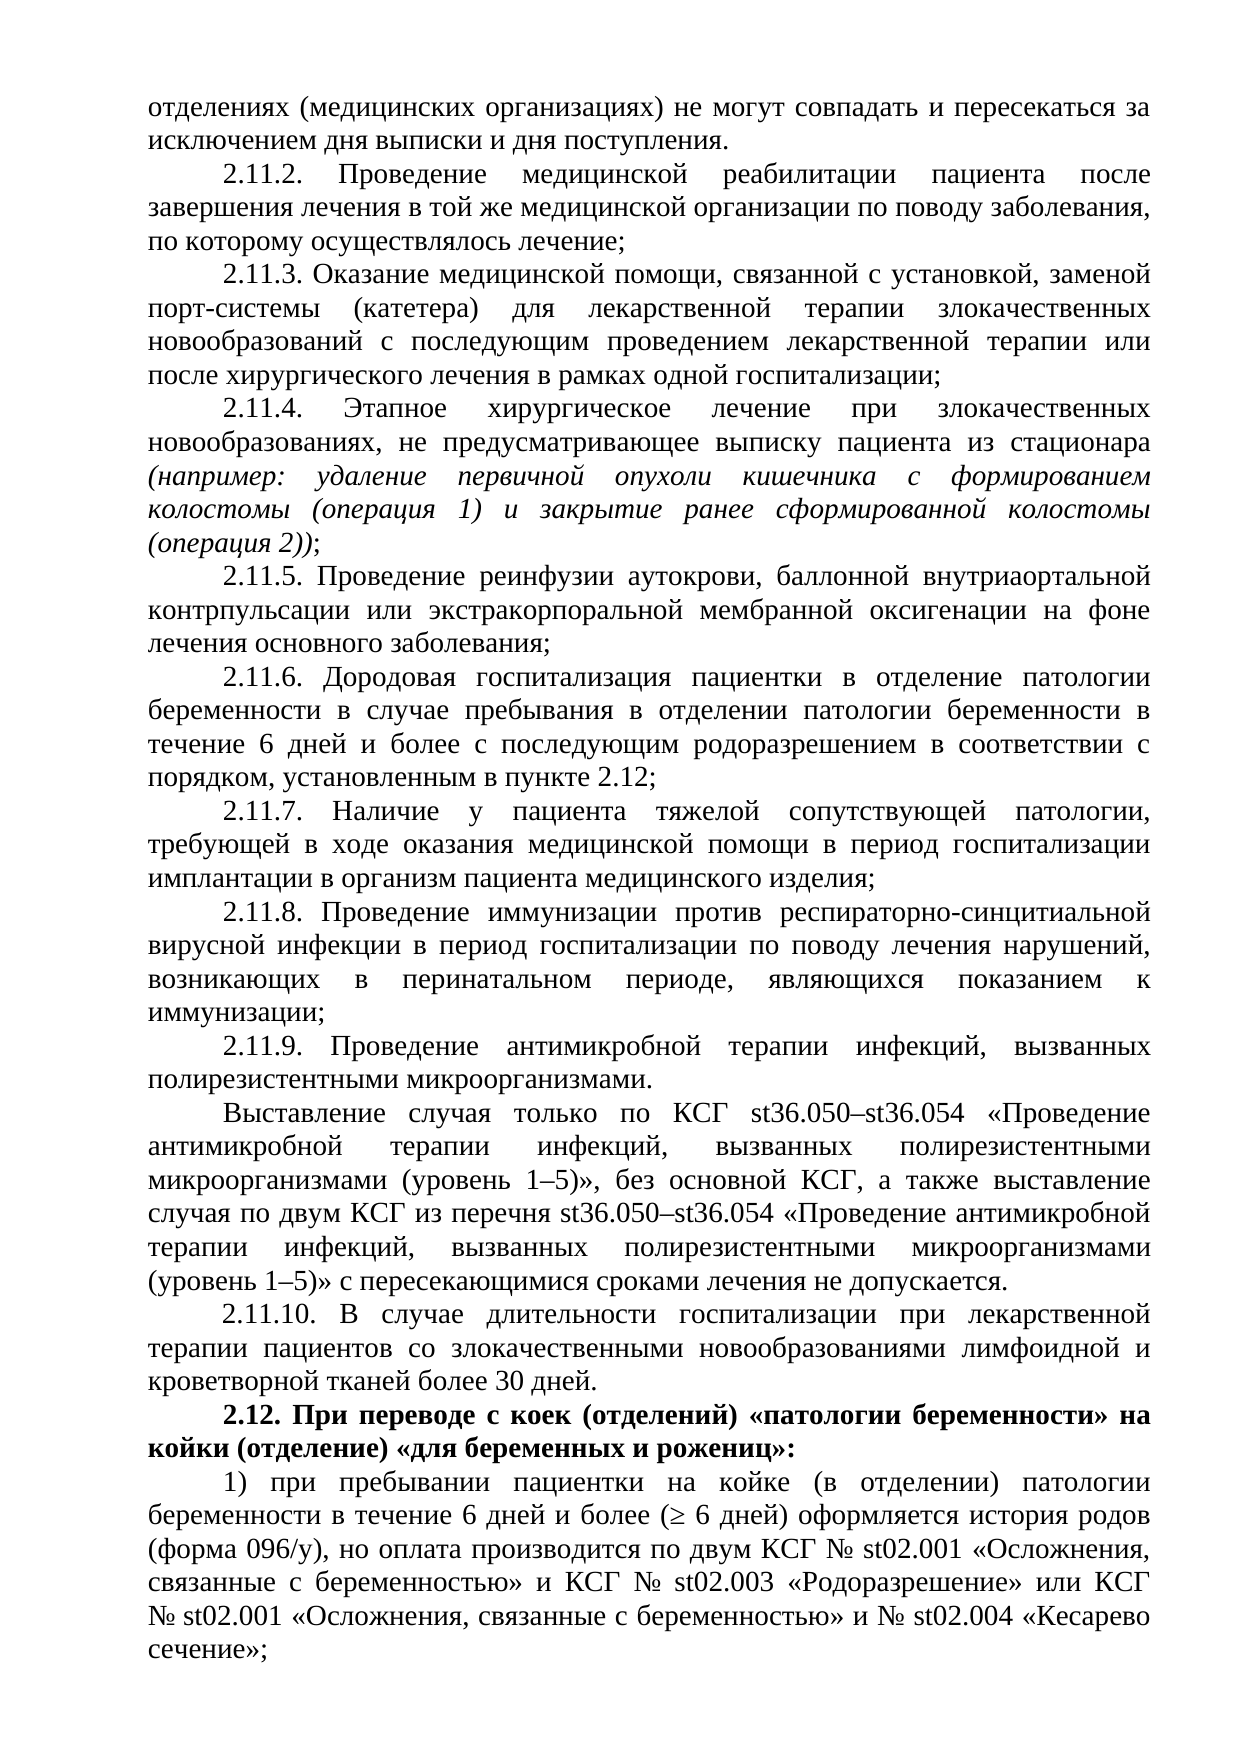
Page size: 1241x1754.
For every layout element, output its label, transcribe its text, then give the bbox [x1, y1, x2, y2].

text 2.11.10. В случае длительности госпитализации при лекарственной терапии пациентов со злокачественными новообразованиями лимфоидной и кроветворной тканей более 30 дней. [148, 1296, 1152, 1397]
text Выставление случая только по КСГ st36.050–st36.054 «Проведение антимикробной терапии инфекций, вызванных полирезистентными микроорганизмами (уровень 1–5)», без основной КСГ, а также выставление случая по двум КСГ из перечня st36.050–st36.054 «Проведение антимикробной терапии инфекций, вызванных полирезистентными микроорганизмами (уровень 1–5)» с пересекающимися сроками лечения не допускается. [148, 1095, 1152, 1296]
text 2.11.3. Оказание медицинской помощи, связанной с установкой, заменой порт-системы (катетера) для лекарственной терапии злокачественных новообразований с последующим проведением лекарственной терапии или после хирургического лечения в рамках одной госпитализации; [148, 256, 1152, 391]
text 2.11.4. Этапное хирургическое лечение при злокачественных новообразованиях, не предусматривающее выписку пациента из стационара (например: удаление первичной опухоли кишечника с формированием колостомы (операция 1) и закрытие ранее сформированной колостомы (операция 2)); [148, 391, 1152, 558]
text 2.11.8. Проведение иммунизации против респираторно-синцитиальной вирусной инфекции в период госпитализации по поводу лечения нарушений, возникающих в перинатальном периоде, являющихся показанием к иммунизации; [148, 894, 1152, 1028]
text 2.11.7. Наличие у пациента тяжелой сопутствующей патологии, требующей в ходе оказания медицинской помощи в период госпитализации имплантации в организм пациента медицинского изделия; [148, 793, 1152, 894]
text 2.11.5. Проведение реинфузии аутокрови, баллонной внутриаортальной контрпульсации или экстракорпоральной мембранной оксигенации на фоне лечения основного заболевания; [148, 558, 1152, 659]
text 2.12. При переводе с коек (отделений) «патологии беременности» на койки (отделение) «для беременных и рожениц»: [148, 1397, 1152, 1464]
text 1) при пребывании пациентки на койке (в отделении) патологии беременности в течение 6 дней и более (≥ 6 дней) оформляется история родов (форма 096/у), но оплата производится по двум КСГ № st02.001 «Осложнения, связанные с беременностью» и КСГ № st02.003 «Родоразрешение» или КСГ № st02.001 «Осложнения, связанные с беременностью» и № st02.004 «Кесарево сечение»; [148, 1464, 1152, 1665]
text 2.11.6. Дородовая госпитализация пациентки в отделение патологии беременности в случае пребывания в отделении патологии беременности в течение 6 дней и более с последующим родоразрешением в соответствии с порядком, установленным в пункте 2.12; [148, 659, 1152, 793]
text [148, 89, 1152, 156]
text 2.11.2. Проведение медицинской реабилитации пациента после завершения лечения в той же медицинской организации по поводу заболевания, по которому осуществлялось лечение; [148, 156, 1152, 256]
text 2.11.9. Проведение антимикробной терапии инфекций, вызванных полирезистентными микроорганизмами. [148, 1028, 1152, 1095]
